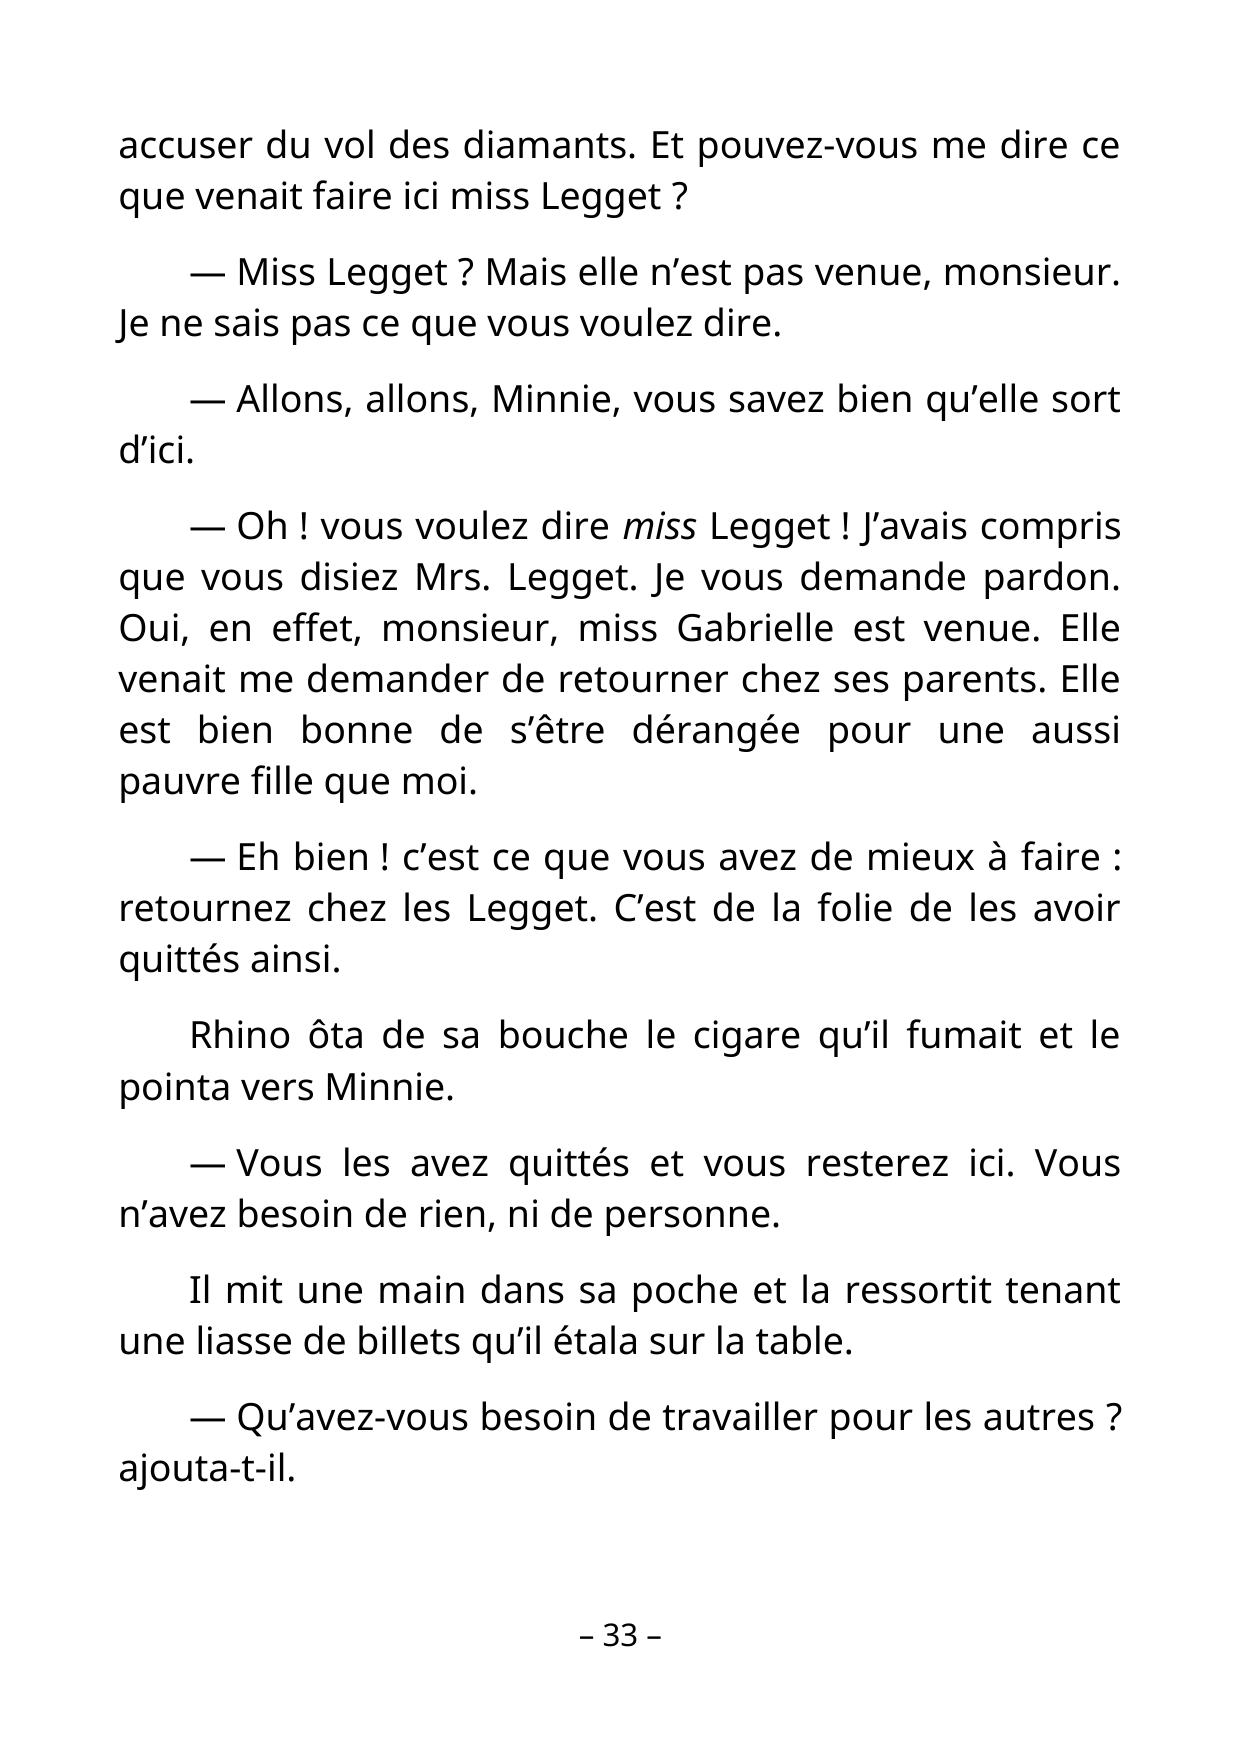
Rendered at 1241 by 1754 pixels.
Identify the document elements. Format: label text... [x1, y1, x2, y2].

text — Miss Legget ? Mais elle n’est pas venue, monsieur. Je ne sais pas ce que vous voulez dire. [118, 245, 1122, 347]
text — Eh bien ! c’est ce que vous avez de mieux à faire : retournez chez les Legget. C’est de la folie de les avoir quittés ainsi. [118, 831, 1122, 984]
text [118, 118, 1122, 220]
text — Qu’avez-vous besoin de travailler pour les autres ? ajouta-t-il. [118, 1390, 1122, 1492]
text Il mit une main dans sa poche et la ressortit tenant une liasse de billets qu’il étala sur la table. [118, 1263, 1122, 1365]
text Rhino ôta de sa bouche le cigare qu’il fumait et le pointa vers Minnie. [118, 1009, 1122, 1111]
text — Allons, allons, Minnie, vous savez bien qu’elle sort d’ici. [118, 372, 1122, 474]
text — Oh ! vous voulez dire miss Legget ! J’avais compris que vous disiez Mrs. Legget. Je vous demande pardon. Oui, en effet, monsieur, miss Gabrielle est venue. Elle venait me demander de retourner chez ses parents. Elle est bien bonne de s’être dérangée pour une aussi pauvre fille que moi. [118, 499, 1122, 806]
text — Vous les avez quittés et vous resterez ici. Vous n’avez besoin de rien, ni de personne. [118, 1136, 1122, 1238]
